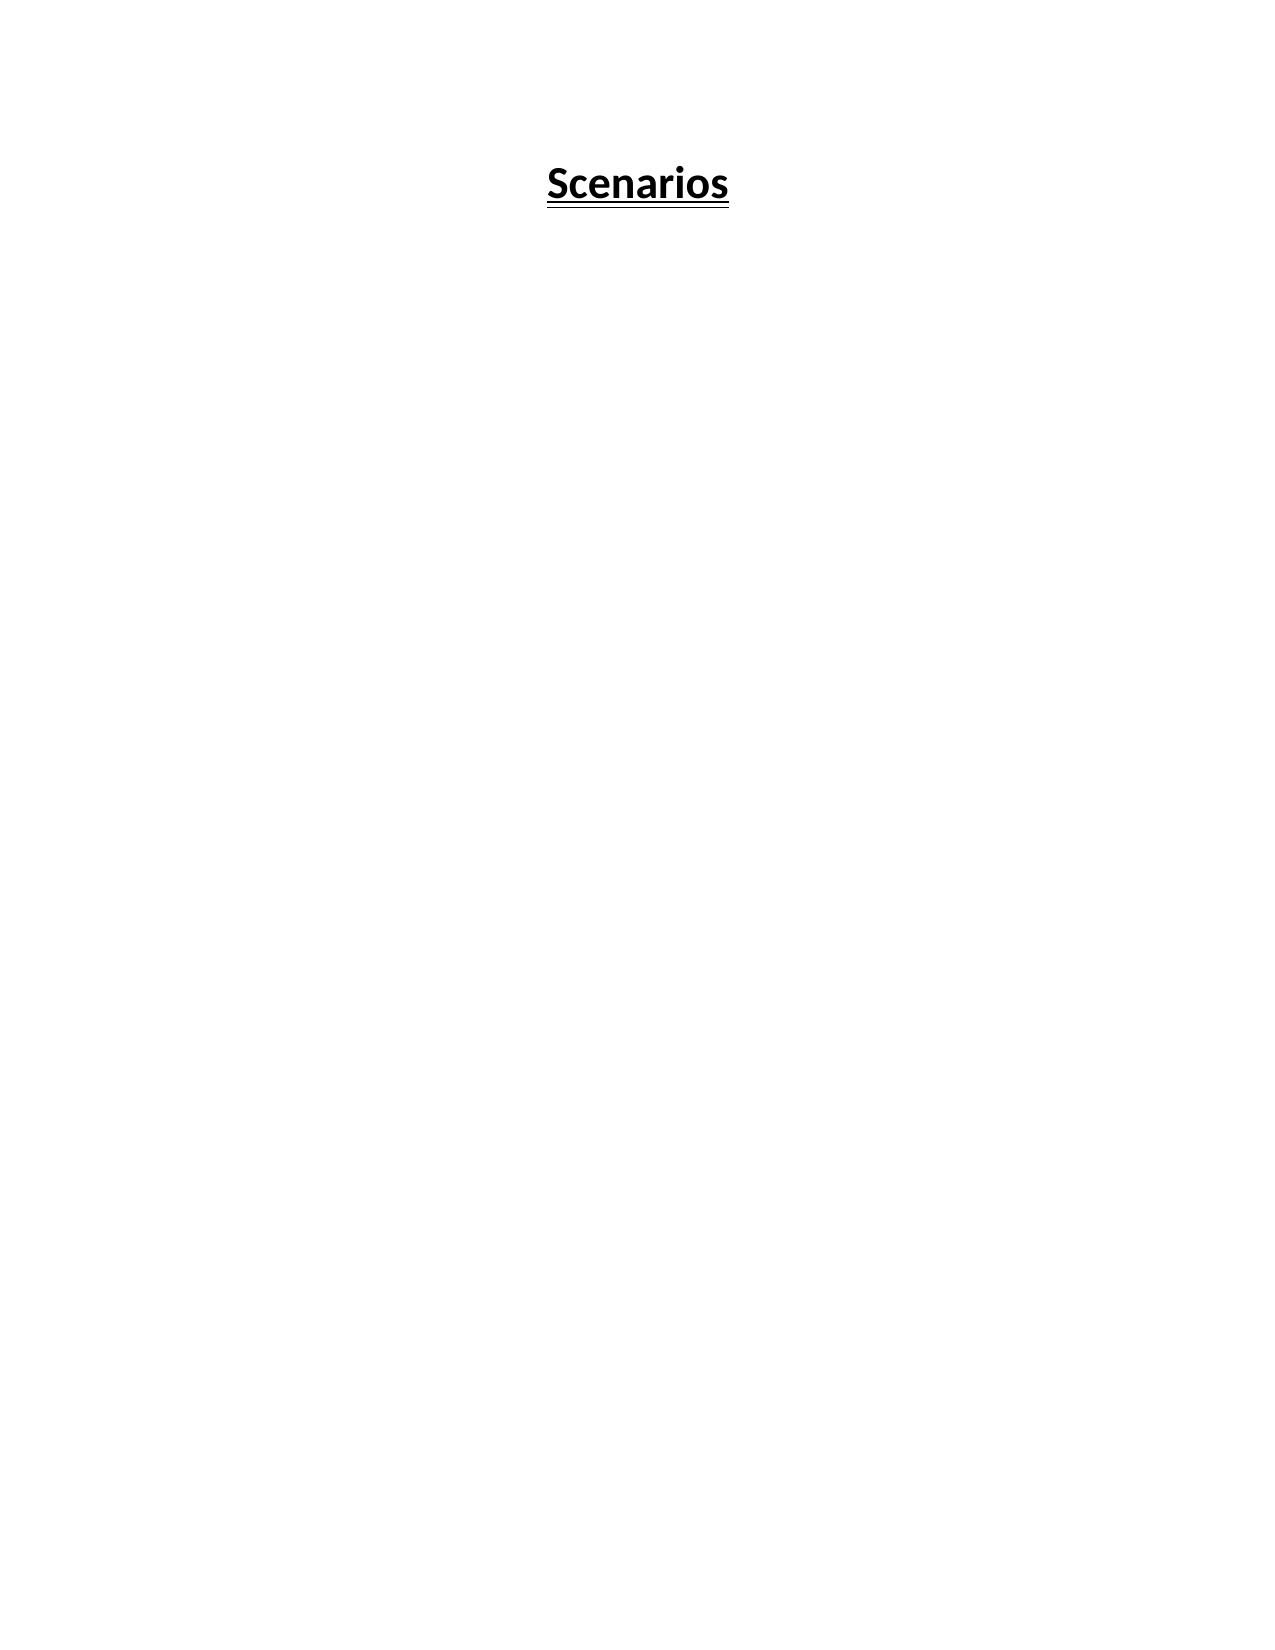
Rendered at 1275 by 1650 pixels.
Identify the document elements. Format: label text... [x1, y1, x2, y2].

subtitle Scenarios [187, 154, 1087, 210]
